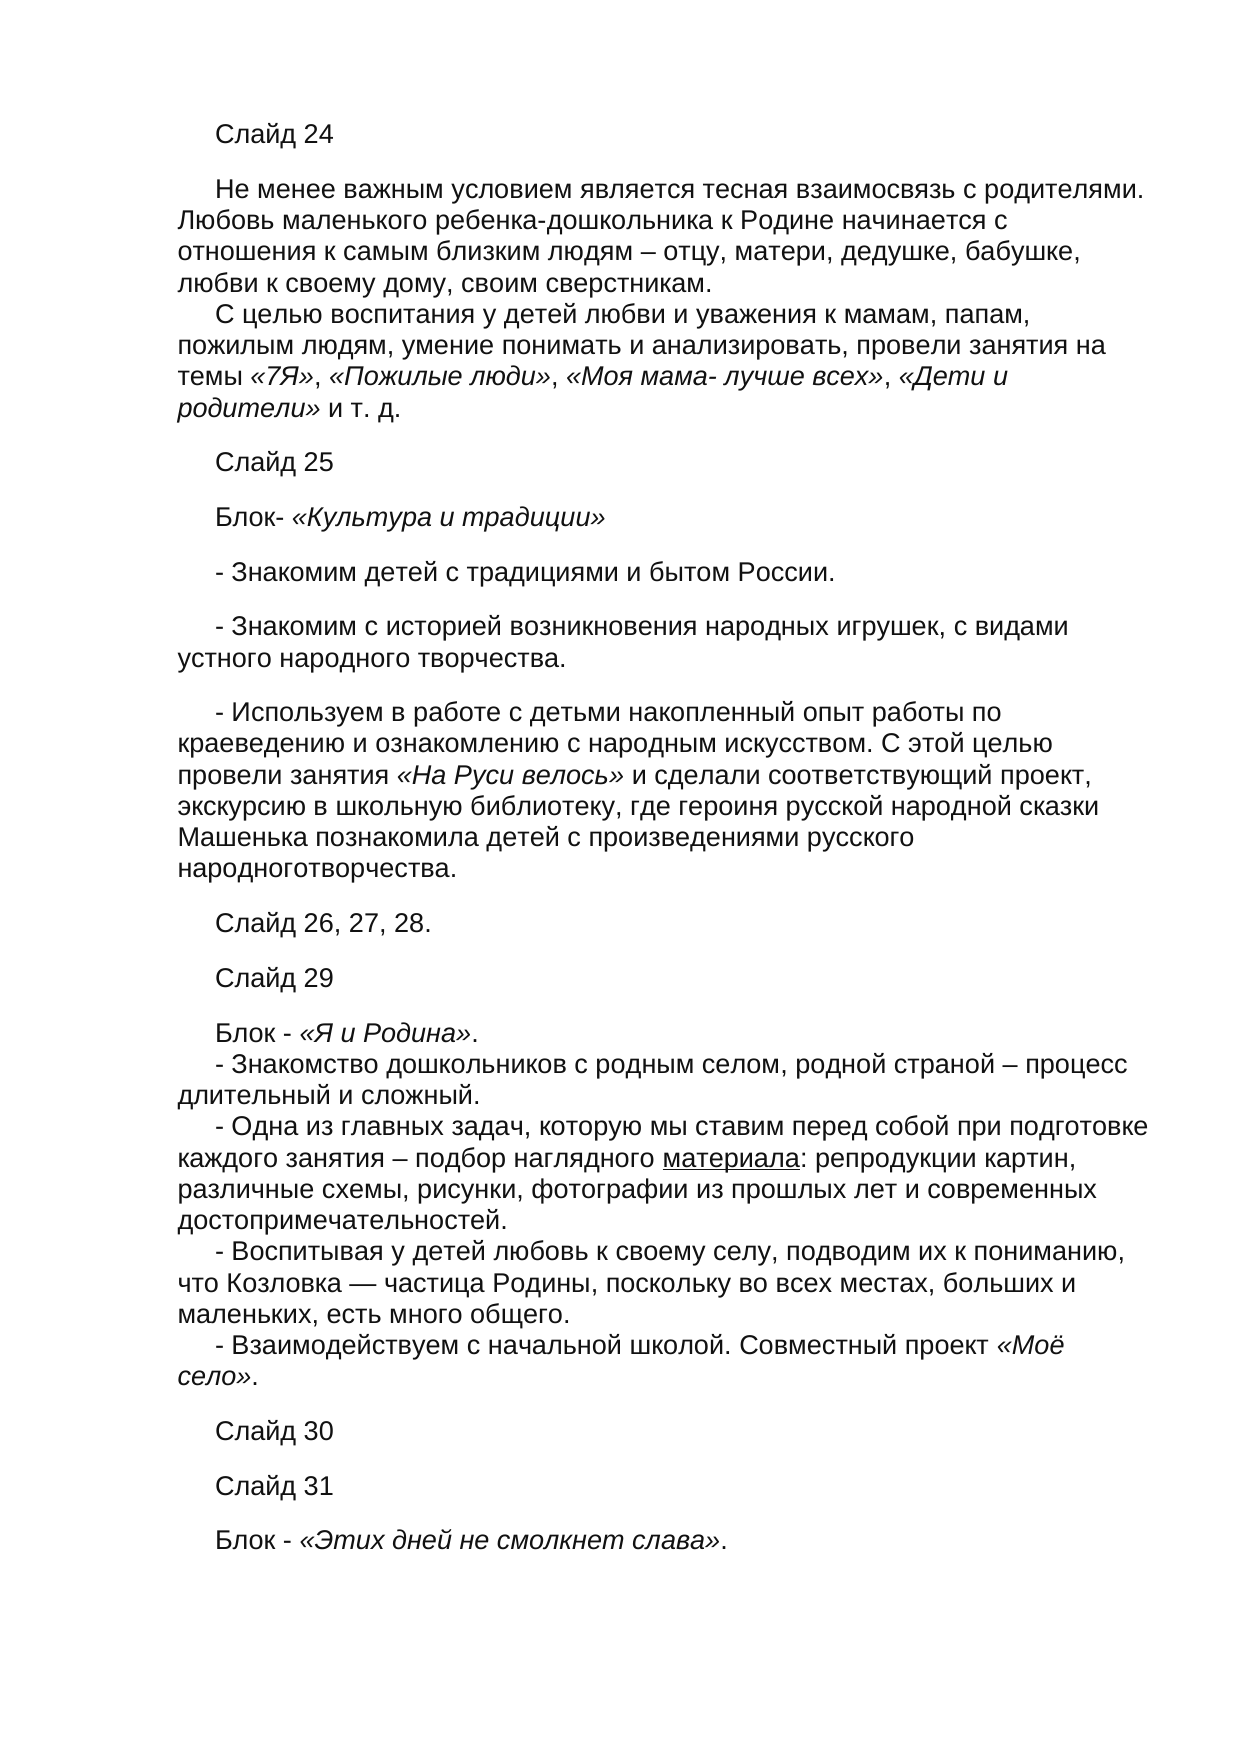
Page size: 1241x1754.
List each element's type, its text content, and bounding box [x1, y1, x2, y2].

text - Воспитывая у детей любовь к своему селу, подводим их к пониманию, что Козловка — частица Родины, поскольку во всех местах, больших и маленьких, есть много общего. [177, 1235, 1152, 1329]
text - Одна из главных задач, которую мы ставим перед собой при подготовке каждого занятия – подбор наглядного материала: репродукции картин, различные схемы, рисунки, фотографии из прошлых лет и современных достопримечательностей. [177, 1110, 1152, 1235]
text - Взаимодействуем с начальной школой. Совместный проект «Моё село». [177, 1329, 1152, 1392]
text С целью воспитания у детей любви и уважения к мамам, папам, пожилым людям, умение понимать и анализировать, провели занятия на темы «7Я», «Пожилые люди», «Моя мама- лучше всех», «Дети и родители» и т. д. [177, 298, 1152, 423]
text - Знакомство дошкольников с родным селом, родной страной – процесс длительный и сложный. [177, 1048, 1152, 1110]
text Блок - «Я и Родина». [177, 1017, 1152, 1048]
text Блок- «Культура и традиции» [177, 501, 1152, 532]
text - Используем в работе с детьми накопленный опыт работы по краеведению и ознакомлению с народным искусством. С этой целью провели занятия «На Руси велось» и сделали соответствующий проект, экскурсию в школьную библиотеку, где героиня русской народной сказки Машенька познакомила детей с произведениями русского народноготворчества. [177, 696, 1152, 884]
text Слайд 31 [177, 1470, 1152, 1501]
text Слайд 30 [177, 1415, 1152, 1446]
text - Знакомим детей с традициями и бытом России. [177, 556, 1152, 587]
text Блок - «Этих дней не смолкнет слава». [177, 1524, 1152, 1556]
text Слайд 29 [177, 962, 1152, 993]
text Слайд 25 [177, 446, 1152, 477]
text - Знакомим с историей возникновения народных игрушек, с видами устного народного творчества. [177, 610, 1152, 673]
text Слайд 26, 27, 28. [177, 907, 1152, 938]
text Не менее важным условием является тесная взаимосвязь с родителями. Любовь маленького ребенка-дошкольника к Родине начинается с отношения к самым близким людям – отцу, матери, дедушке, бабушке, любви к своему дому, своим сверстникам. [177, 173, 1152, 298]
text Слайд 24 [177, 118, 1152, 149]
